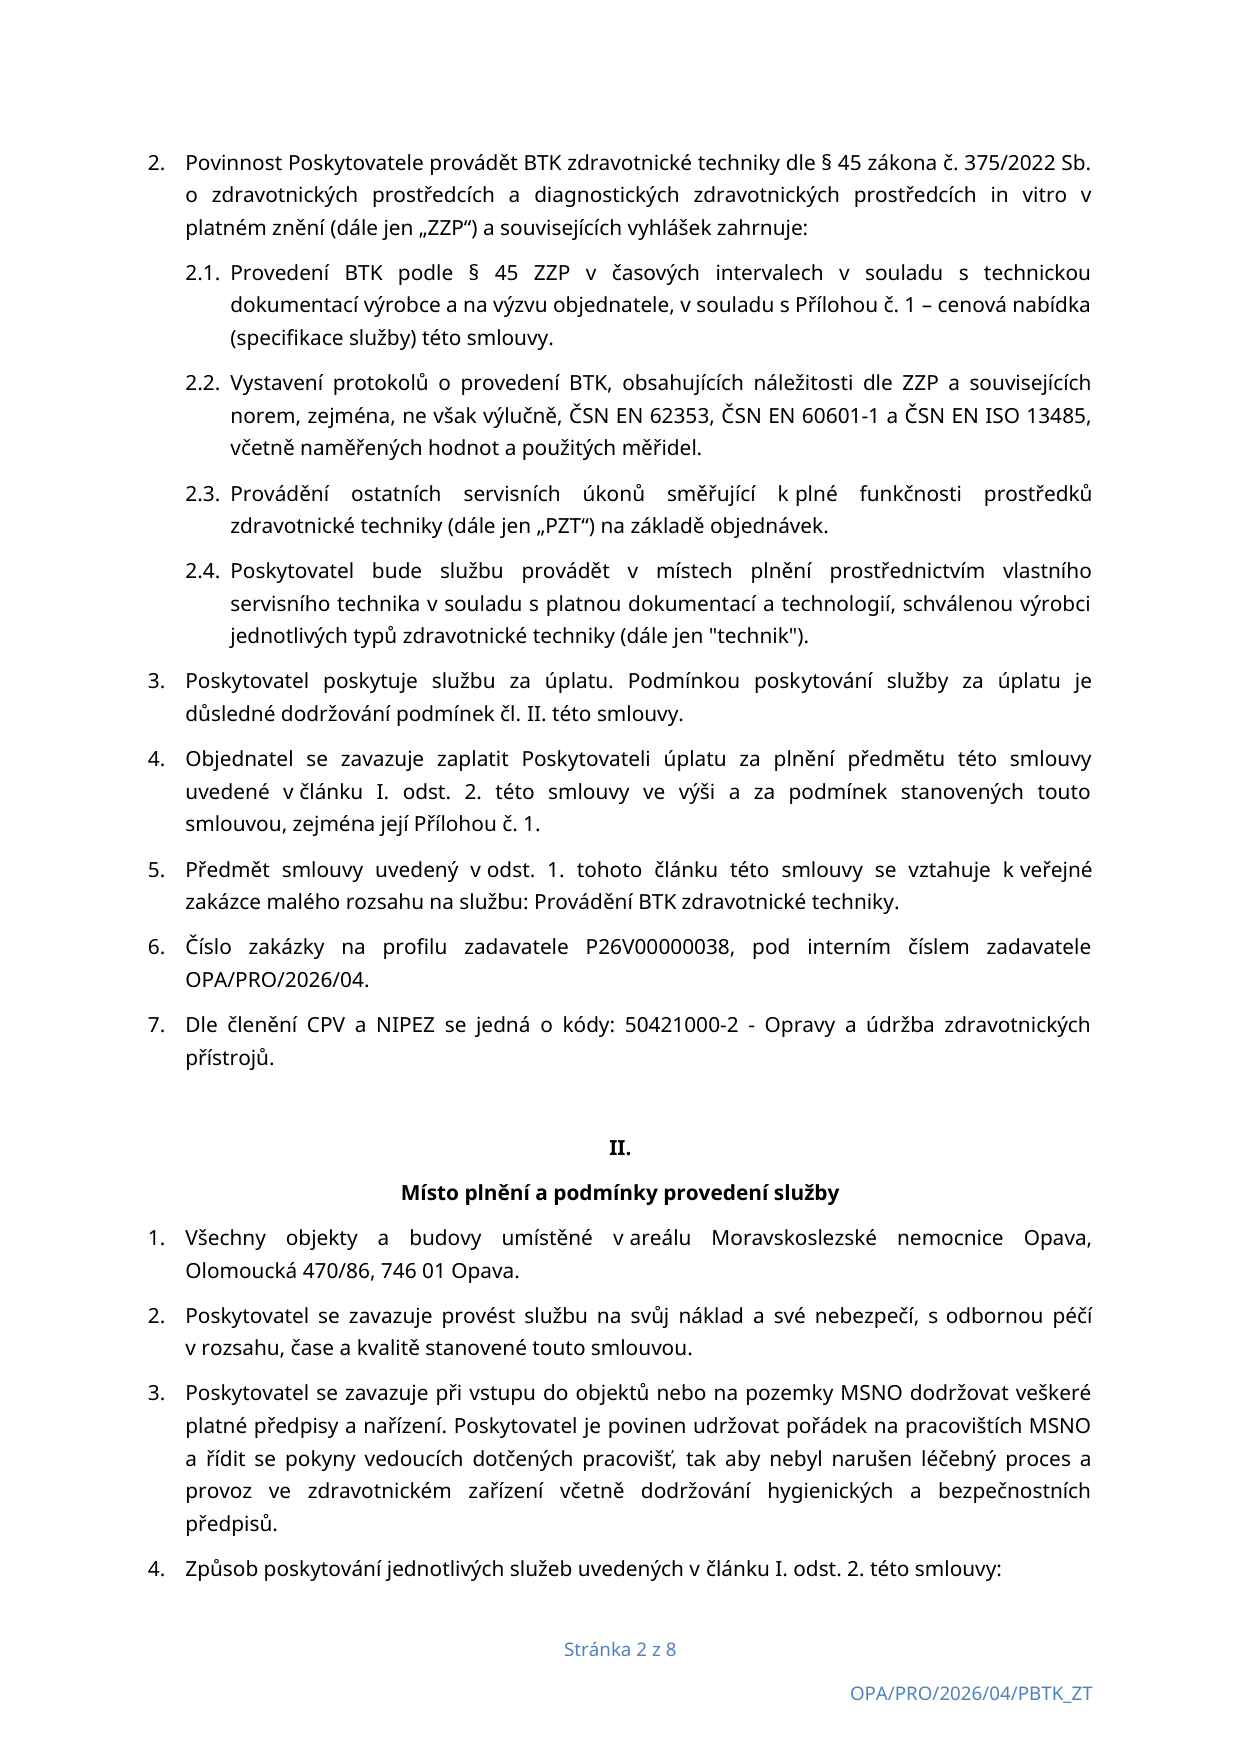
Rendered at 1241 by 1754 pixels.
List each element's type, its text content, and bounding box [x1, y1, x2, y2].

list Poskytovatel se zavazuje při vstupu do objektů nebo na pozemky MSNO dodržovat veškeré platné předpisy a nařízení. Poskytovatel je povinen udržovat pořádek na pracovištích MSNO a řídit se pokyny vedoucích dotčených pracovišť, tak aby nebyl narušen léčebný proces a provoz ve zdravotnickém zařízení včetně dodržování hygienických a bezpečnostních předpisů. [148, 1378, 1092, 1537]
list Objednatel se zavazuje zaplatit Poskytovateli úplatu za plnění předmětu této smlouvy uvedené v článku I. odst. 2. této smlouvy ve výši a za podmínek stanovených touto smlouvou, zejména její Přílohou č. 1. [148, 744, 1092, 838]
list Všechny objekty a budovy umístěné v areálu Moravskoslezské nemocnice Opava, Olomoucká 470/86, 746 01 Opava. [148, 1223, 1092, 1284]
list Dle členění CPV a NIPEZ se jedná o kódy: 50421000-2 - Opravy a údržba zdravotnických přístrojů. [148, 1010, 1092, 1071]
list Poskytovatel poskytuje službu za úplatu. Podmínkou poskytování služby za úplatu je důsledné dodržování podmínek čl. II. této smlouvy. [148, 667, 1092, 728]
list Povinnost Poskytovatele provádět BTK zdravotnické techniky dle § 45 zákona č. 375/2022 Sb. o zdravotnických prostředcích a diagnostických zdravotnických prostředcích in vitro v platném znění (dále jen „ZZP“) a souvisejících vyhlášek zahrnuje: [148, 148, 1092, 241]
text Místo plnění a podmínky provedení služby [148, 1178, 1092, 1206]
list Způsob poskytování jednotlivých služeb uvedených v článku I. odst. 2. této smlouvy: [148, 1554, 1092, 1582]
list Poskytovatel se zavazuje provést službu na svůj náklad a své nebezpečí, s odbornou péčí v rozsahu, čase a kvalitě stanovené touto smlouvou. [148, 1301, 1092, 1362]
list Provádění ostatních servisních úkonů směřující k plné funkčnosti prostředků zdravotnické techniky (dále jen „PZT“) na základě objednávek. [185, 479, 1092, 540]
list Předmět smlouvy uvedený v odst. 1. tohoto článku této smlouvy se vztahuje k veřejné zakázce malého rozsahu na službu: Provádění BTK zdravotnické techniky. [148, 855, 1092, 916]
list Poskytovatel bude službu provádět v místech plnění prostřednictvím vlastního servisního technika v souladu s platnou dokumentací a technologií, schválenou výrobci jednotlivých typů zdravotnické techniky (dále jen "technik"). [185, 556, 1092, 650]
text II. [148, 1133, 1092, 1161]
list Vystavení protokolů o provedení BTK, obsahujících náležitosti dle ZZP a souvisejících norem, zejména, ne však výlučně, ČSN EN 62353, ČSN EN 60601-1 a ČSN EN ISO 13485, včetně naměřených hodnot a použitých měřidel. [185, 368, 1092, 462]
list Provedení BTK podle § 45 ZZP v časových intervalech v souladu s technickou dokumentací výrobce a na výzvu objednatele, v souladu s Přílohou č. 1 – cenová nabídka (specifikace služby) této smlouvy. [185, 258, 1092, 352]
list Číslo zakázky na profilu zadavatele P26V00000038, pod interním číslem zadavatele OPA/PRO/2026/04. [148, 932, 1092, 993]
